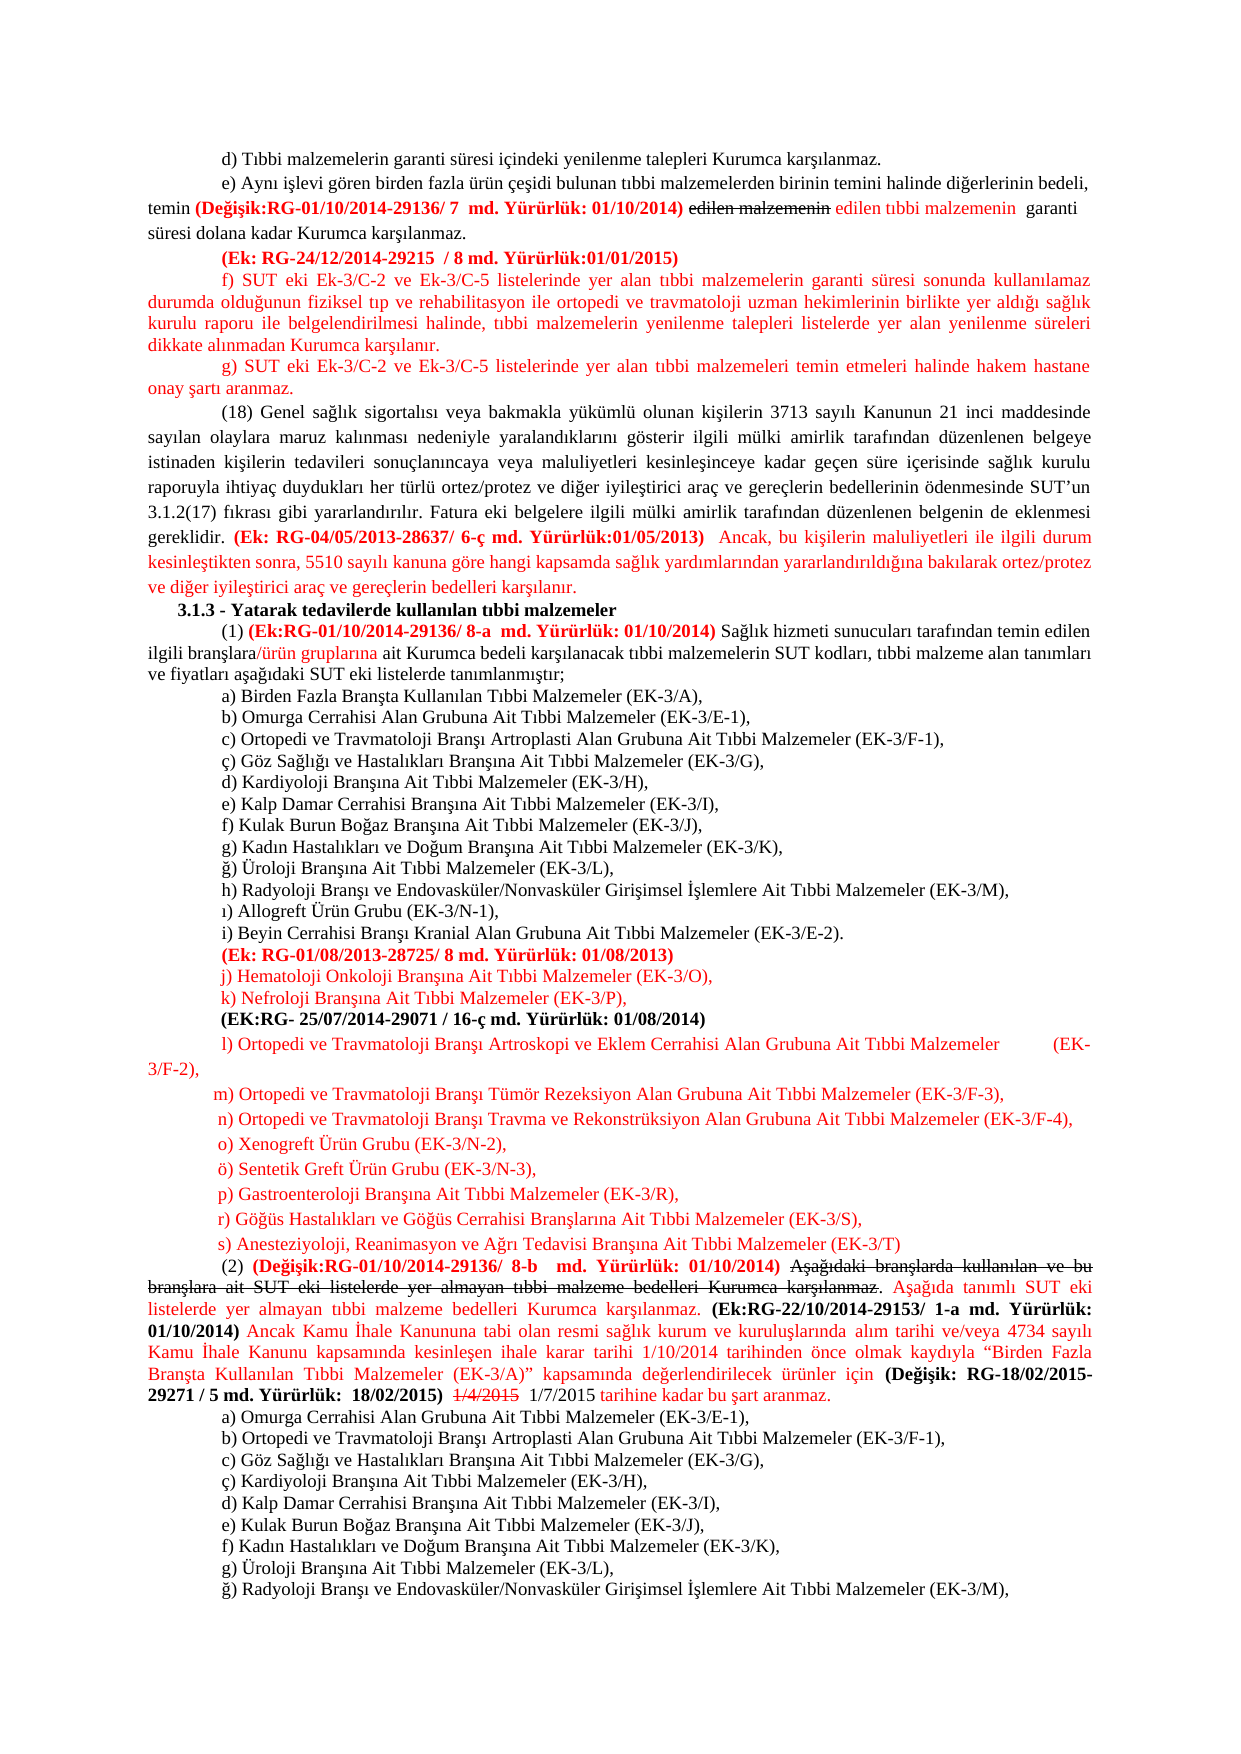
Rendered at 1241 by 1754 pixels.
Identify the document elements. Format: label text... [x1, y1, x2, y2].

text c) Ortopedi ve Travmatoloji Branşı Artroplasti Alan Grubuna Ait Tıbbi Malzemeler (EK-3/F-1), [148, 728, 1093, 749]
text g) SUT eki Ek-3/C-2 ve Ek-3/C-5 listelerinde yer alan tıbbi malzemeleri temin etmeleri halinde hakem hastane onay şartı aranmaz. [148, 355, 1093, 398]
text e) Kulak Burun Boğaz Branşına Ait Tıbbi Malzemeler (EK-3/J), [148, 1513, 1093, 1535]
text c) Göz Sağlığı ve Hastalıkları Branşına Ait Tıbbi Malzemeler (EK-3/G), [148, 1449, 1093, 1470]
text (1) (Ek:RG-01/10/2014-29136/ 8-a md. Yürürlük: 01/10/2014) Sağlık hizmeti sunucuları tarafından temin edilen ilgili branşlara/ürün gruplarına ait Kurumca bedeli karşılanacak tıbbi malzemelerin SUT kodları, tıbbi malzeme alan tanımları ve fiyatları aşağıdaki SUT eki listelerde tanımlanmıştır; [148, 620, 1093, 685]
text f) Kulak Burun Boğaz Branşına Ait Tıbbi Malzemeler (EK-3/J), [148, 814, 1093, 836]
text ğ) Radyoloji Branşı ve Endovasküler/Nonvasküler Girişimsel İşlemlere Ait Tıbbi Malzemeler (EK-3/M), [148, 1578, 1093, 1600]
text g) Üroloji Branşına Ait Tıbbi Malzemeler (EK-3/L), [148, 1557, 1093, 1578]
text (18) Genel sağlık sigortalısı veya bakmakla yükümlü olunan kişilerin 3713 sayılı Kanunun 21 inci maddesinde sayılan olaylara maruz kalınması nedeniyle yaralandıklarını gösterir ilgili mülki amirlik tarafından düzenlenen belgeye istinaden kişilerin tedavileri sonuçlanıncaya veya maluliyetleri kesinleşinceye kadar geçen süre içerisinde sağlık kurulu raporuyla ihtiyaç duydukları her türlü ortez/protez ve diğer iyileştirici araç ve gereçlerin bedellerinin ödenmesinde SUT’un 3.1.2(17) fıkrası gibi yararlandırılır. Fatura eki belgelere ilgili mülki amirlik tarafından düzenlenen belgenin de eklenmesi gereklidir. (Ek: RG-04/05/2013-28637/ 6-ç md. Yürürlük:01/05/2013) Ancak, bu kişilerin maluliyetleri ile ilgili durum kesinleştikten sonra, 5510 sayılı kanuna göre hangi kapsamda sağlık yardımlarından yararlandırıldığına bakılarak ortez/protez ve diğer iyileştirici araç ve gereçlerin bedelleri karşılanır. [148, 398, 1093, 598]
text ç) Kardiyoloji Branşına Ait Tıbbi Malzemeler (EK-3/H), [148, 1470, 1093, 1492]
text ı) Allogreft Ürün Grubu (EK-3/N-1), [148, 900, 1093, 922]
text (Ek: RG-24/12/2014-29215 / 8 md. Yürürlük:01/01/2015) [148, 244, 1093, 269]
text b) Omurga Cerrahisi Alan Grubuna Ait Tıbbi Malzemeler (EK-3/E-1), [148, 706, 1093, 728]
text d) Kardiyoloji Branşına Ait Tıbbi Malzemeler (EK-3/H), [148, 771, 1093, 793]
text d) Kalp Damar Cerrahisi Branşına Ait Tıbbi Malzemeler (EK-3/I), [148, 1492, 1093, 1513]
text p) Gastroenteroloji Branşına Ait Tıbbi Malzemeler (EK-3/R), [148, 1180, 1093, 1205]
text e) Kalp Damar Cerrahisi Branşına Ait Tıbbi Malzemeler (EK-3/I), [148, 793, 1093, 814]
text f) SUT eki Ek-3/C-2 ve Ek-3/C-5 listelerinde yer alan tıbbi malzemelerin garanti süresi sonunda kullanılamaz durumda olduğunun fiziksel tıp ve rehabilitasyon ile ortopedi ve travmatoloji uzman hekimlerinin birlikte yer aldığı sağlık kurulu raporu ile belgelendirilmesi halinde, tıbbi malzemelerin yenilenme talepleri listelerde yer alan yenilenme süreleri dikkate alınmadan Kurumca karşılanır. [148, 269, 1093, 355]
text n) Ortopedi ve Travmatoloji Branşı Travma ve Rekonstrüksiyon Alan Grubuna Ait Tıbbi Malzemeler (EK-3/F-4), [148, 1105, 1093, 1130]
text i) Beyin Cerrahisi Branşı Kranial Alan Grubuna Ait Tıbbi Malzemeler (EK-3/E-2). [148, 922, 1093, 943]
text a) Birden Fazla Branşta Kullanılan Tıbbi Malzemeler (EK-3/A), [148, 685, 1093, 706]
text l) Ortopedi ve Travmatoloji Branşı Artroskopi ve Eklem Cerrahisi Alan Grubuna Ait Tıbbi Malzemeler (EK-3/F-2), [148, 1030, 1093, 1080]
text s) Anesteziyoloji, Reanimasyon ve Ağrı Tedavisi Branşına Ait Tıbbi Malzemeler (EK-3/T) [148, 1230, 1093, 1255]
text ğ) Üroloji Branşına Ait Tıbbi Malzemeler (EK-3/L), [148, 857, 1093, 879]
text h) Radyoloji Branşı ve Endovasküler/Nonvasküler Girişimsel İşlemlere Ait Tıbbi Malzemeler (EK-3/M), [148, 879, 1093, 900]
text o) Xenogreft Ürün Grubu (EK-3/N-2), [148, 1130, 1093, 1155]
text (2) (Değişik:RG-01/10/2014-29136/ 8-b md. Yürürlük: 01/10/2014) Aşağıdaki branşlarda kullanılan ve bu branşlara ait SUT eki listelerde yer almayan tıbbi malzeme bedelleri Kurumca karşılanmaz. Aşağıda tanımlı SUT eki listelerde yer almayan tıbbi malzeme bedelleri Kurumca karşılanmaz. (Ek:RG-22/10/2014-29153/ 1-a md. Yürürlük: 01/10/2014) Ancak Kamu İhale Kanununa tabi olan resmi sağlık kurum ve kuruluşlarında alım tarihi ve/veya 4734 sayılı Kamu İhale Kanunu kapsamında kesinleşen ihale karar tarihi 1/10/2014 tarihinden önce olmak kaydıyla “Birden Fazla Branşta Kullanılan Tıbbi Malzemeler (EK-3/A)” kapsamında değerlendirilecek ürünler için (Değişik: RG-18/02/2015-29271 / 5 md. Yürürlük: 18/02/2015) 1/4/2015 1/7/2015 tarihine kadar bu şart aranmaz. [148, 1255, 1093, 1406]
text f) Kadın Hastalıkları ve Doğum Branşına Ait Tıbbi Malzemeler (EK-3/K), [148, 1535, 1093, 1557]
text a) Omurga Cerrahisi Alan Grubuna Ait Tıbbi Malzemeler (EK-3/E-1), [148, 1406, 1093, 1427]
subtitle 3.1.3 - Yatarak tedavilerde kullanılan tıbbi malzemeler [148, 598, 1093, 620]
text e) Aynı işlevi gören birden fazla ürün çeşidi bulunan tıbbi malzemelerden birinin temini halinde diğerlerinin bedeli, temin (Değişik:RG-01/10/2014-29136/ 7 md. Yürürlük: 01/10/2014) edilen malzemenin edilen tıbbi malzemenin garanti süresi dolana kadar Kurumca karşılanmaz. [148, 169, 1093, 244]
text k) Nefroloji Branşına Ait Tıbbi Malzemeler (EK-3/P), [148, 987, 1093, 1008]
text g) Kadın Hastalıkları ve Doğum Branşına Ait Tıbbi Malzemeler (EK-3/K), [148, 836, 1093, 857]
text (EK:RG- 25/07/2014-29071 / 16-ç md. Yürürlük: 01/08/2014) [148, 1008, 1093, 1030]
text r) Göğüs Hastalıkları ve Göğüs Cerrahisi Branşlarına Ait Tıbbi Malzemeler (EK-3/S), [148, 1205, 1093, 1230]
text ç) Göz Sağlığı ve Hastalıkları Branşına Ait Tıbbi Malzemeler (EK-3/G), [148, 749, 1093, 771]
text ö) Sentetik Greft Ürün Grubu (EK-3/N-3), [148, 1155, 1093, 1180]
text b) Ortopedi ve Travmatoloji Branşı Artroplasti Alan Grubuna Ait Tıbbi Malzemeler (EK-3/F-1), [148, 1427, 1093, 1449]
text m) Ortopedi ve Travmatoloji Branşı Tümör Rezeksiyon Alan Grubuna Ait Tıbbi Malzemeler (EK-3/F-3), [148, 1080, 1093, 1105]
text j) Hematoloji Onkoloji Branşına Ait Tıbbi Malzemeler (EK-3/O), [148, 965, 1093, 987]
text (Ek: RG-01/08/2013-28725/ 8 md. Yürürlük: 01/08/2013) [148, 943, 1093, 965]
text d) Tıbbi malzemelerin garanti süresi içindeki yenilenme talepleri Kurumca karşılanmaz. [148, 148, 1093, 169]
